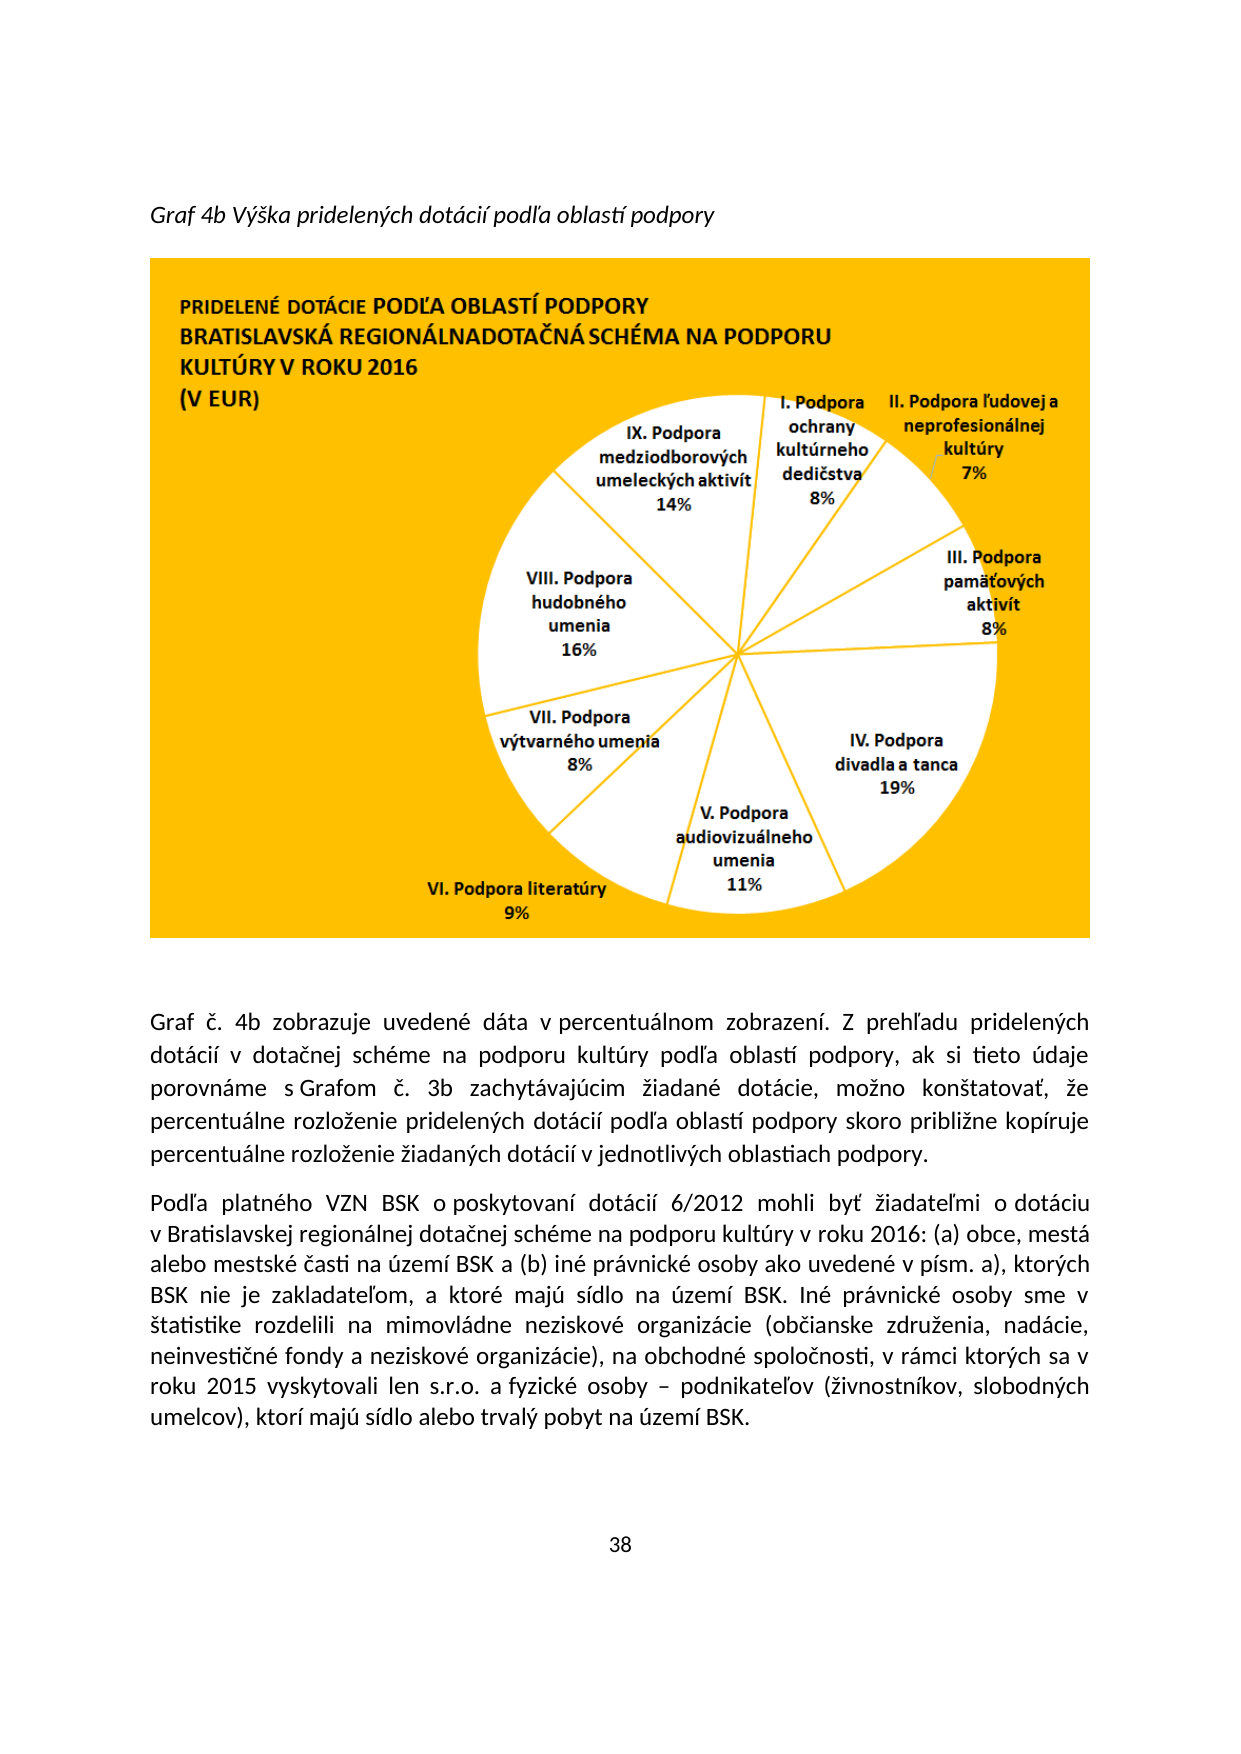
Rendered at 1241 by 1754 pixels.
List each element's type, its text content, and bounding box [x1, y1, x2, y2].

text Graf 4b Výška pridelených dotácií podľa oblastí podpory [150, 199, 1090, 230]
text Graf č. 4b zobrazuje uvedené dáta v percentuálnom zobrazení. Z prehľadu pridelených dotácií v dotačnej schéme na podporu kultúry podľa oblastí podpory, ak si tieto údaje porovnáme s Grafom č. 3b zachytávajúcim žiadané dotácie, možno konštatovať, že percentuálne rozloženie pridelených dotácií podľa oblastí podpory skoro približne kopíruje percentuálne rozloženie žiadaných dotácií v jednotlivých oblastiach podpory. [150, 1006, 1090, 1168]
picture [150, 258, 1090, 938]
text Podľa platného VZN BSK o poskytovaní dotácií 6/2012 mohli byť žiadateľmi o dotáciu v Bratislavskej regionálnej dotačnej schéme na podporu kultúry v roku 2016: (a) obce, mestá alebo mestské časti na území BSK a (b) iné právnické osoby ako uvedené v písm. a), ktorých BSK nie je zakladateľom, a ktoré majú sídlo na území BSK. Iné právnické osoby sme v štatistike rozdelili na mimovládne neziskové organizácie (občianske združenia, nadácie, neinvestičné fondy a neziskové organizácie), na obchodné spoločnosti, v rámci ktorých sa v roku 2015 vyskytovali len s.r.o. a fyzické osoby – podnikateľov (živnostníkov, slobodných umelcov), ktorí majú sídlo alebo trvalý pobyt na území BSK. [150, 1187, 1090, 1431]
